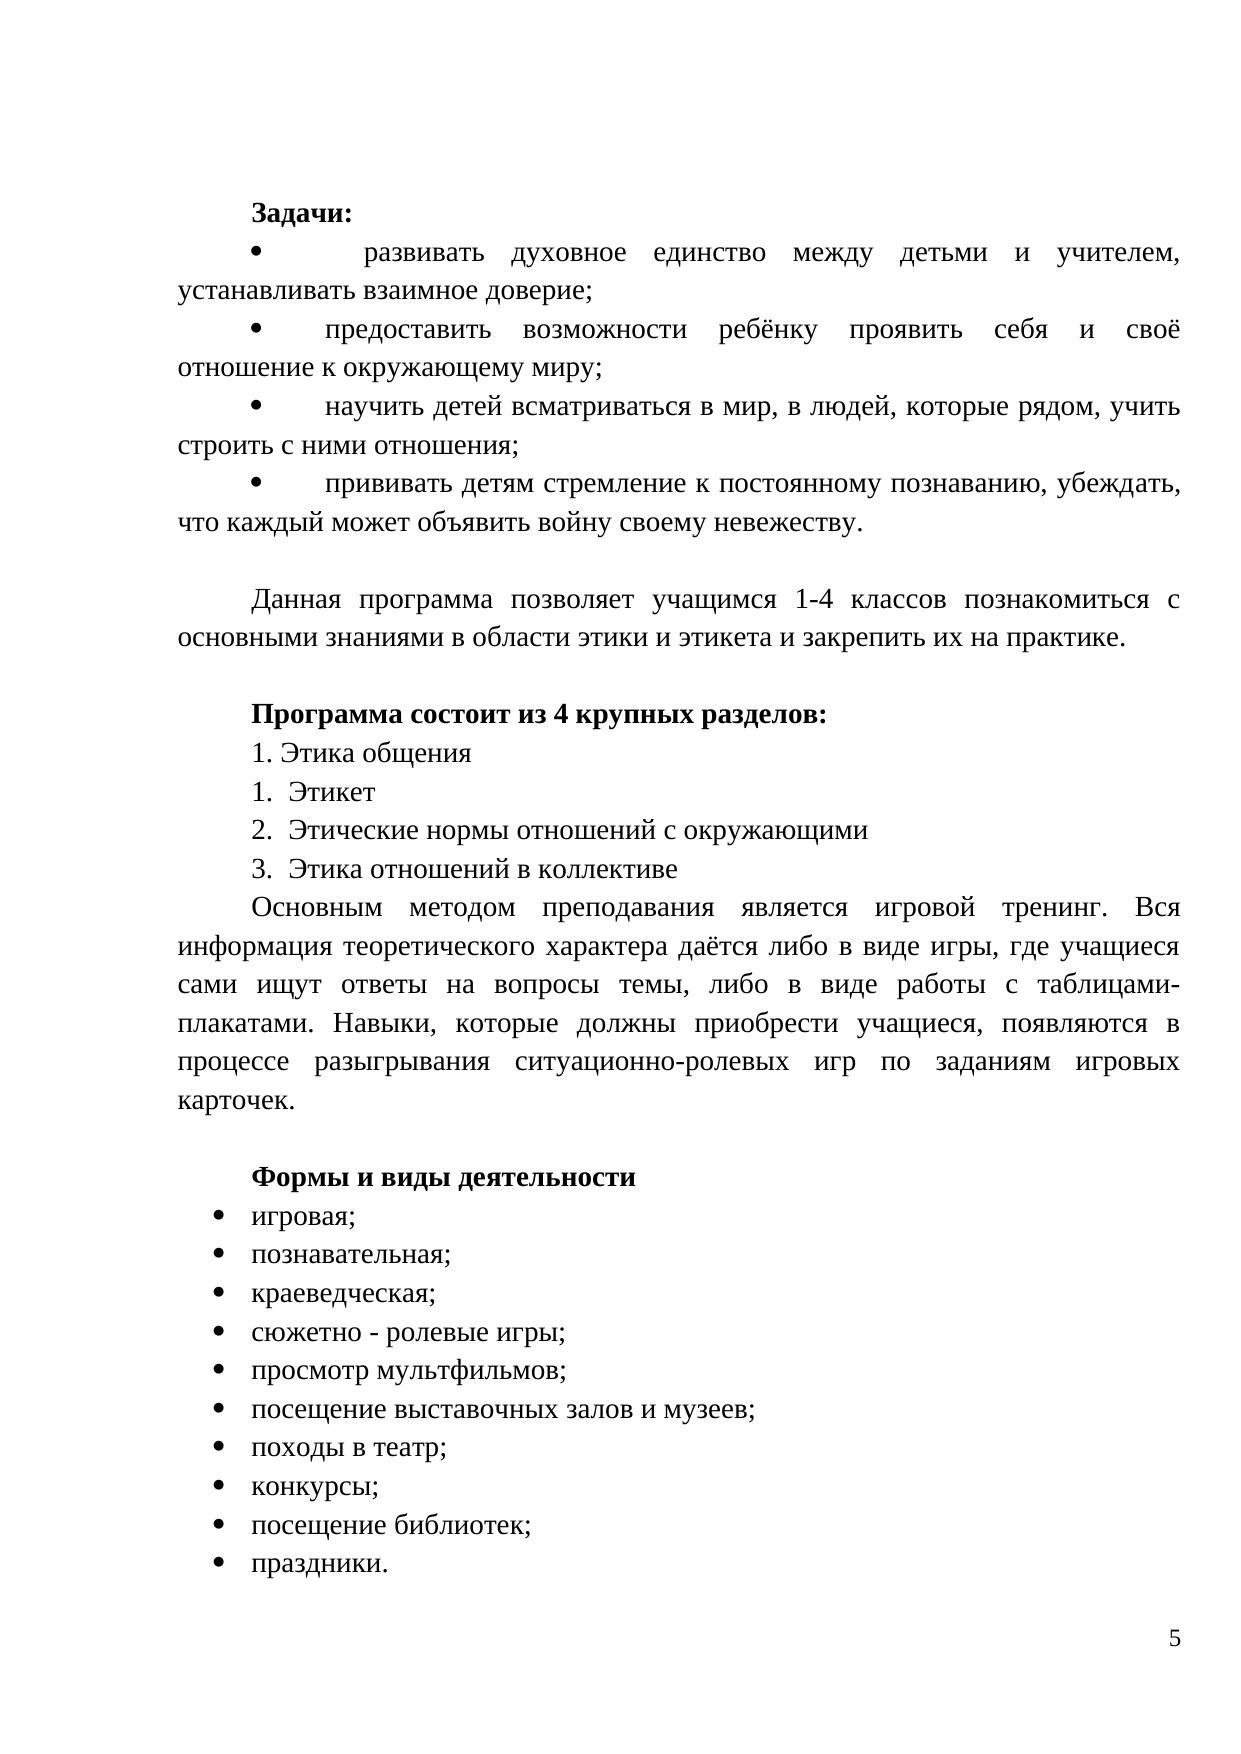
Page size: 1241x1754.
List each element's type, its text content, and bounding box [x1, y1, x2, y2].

text Программа состоит из 4 крупных разделов: [177, 697, 1181, 730]
list научить детей всматриваться в мир, в людей, которые рядом, учить строить с ними отношения; [177, 388, 1181, 460]
text Данная программа позволяет учащимся 1-4 классов познакомиться с основными знаниями в области этики и этикета и закрепить их на практике. [177, 581, 1181, 653]
text 1. Этика общения [177, 735, 1181, 769]
list краеведческая; [213, 1275, 1181, 1309]
list просмотр мультфильмов; [213, 1352, 1181, 1386]
list прививать детям стремление к постоянному познаванию, убеждать, что каждый может объявить войну своему невежеству. [177, 465, 1181, 537]
list конкурсы; [213, 1468, 1181, 1502]
list игровая; [213, 1198, 1181, 1231]
list посещение библиотек; [213, 1507, 1181, 1541]
list сюжетно - ролевые игры; [213, 1314, 1181, 1347]
list предоставить возможности ребёнку проявить себя и своё отношение к окружающему миру; [177, 311, 1181, 383]
list посещение выставочных залов и музеев; [213, 1391, 1181, 1424]
text Основным методом преподавания является игровой тренинг. Вся информация теоретического характера даётся либо в виде игры, где учащиеся сами ищут ответы на вопросы темы, либо в виде работы с таблицами-плакатами. Навыки, которые должны приобрести учащиеся, появляются в процессе разыгрывания ситуационно-ролевых игр по заданиям игровых карточек. [177, 889, 1181, 1116]
text Задачи: [177, 195, 1181, 229]
list Этика отношений в коллективе [177, 851, 1181, 884]
list Этикет [177, 774, 1181, 807]
list Этические нормы отношений с окружающими [177, 812, 1181, 846]
list праздники. [213, 1546, 1181, 1579]
list походы в театр; [213, 1429, 1181, 1463]
list развивать духовное единство между детьми и учителем, устанавливать взаимное доверие; [177, 234, 1181, 306]
text Формы и виды деятельности [177, 1159, 1181, 1193]
list познавательная; [213, 1236, 1181, 1270]
